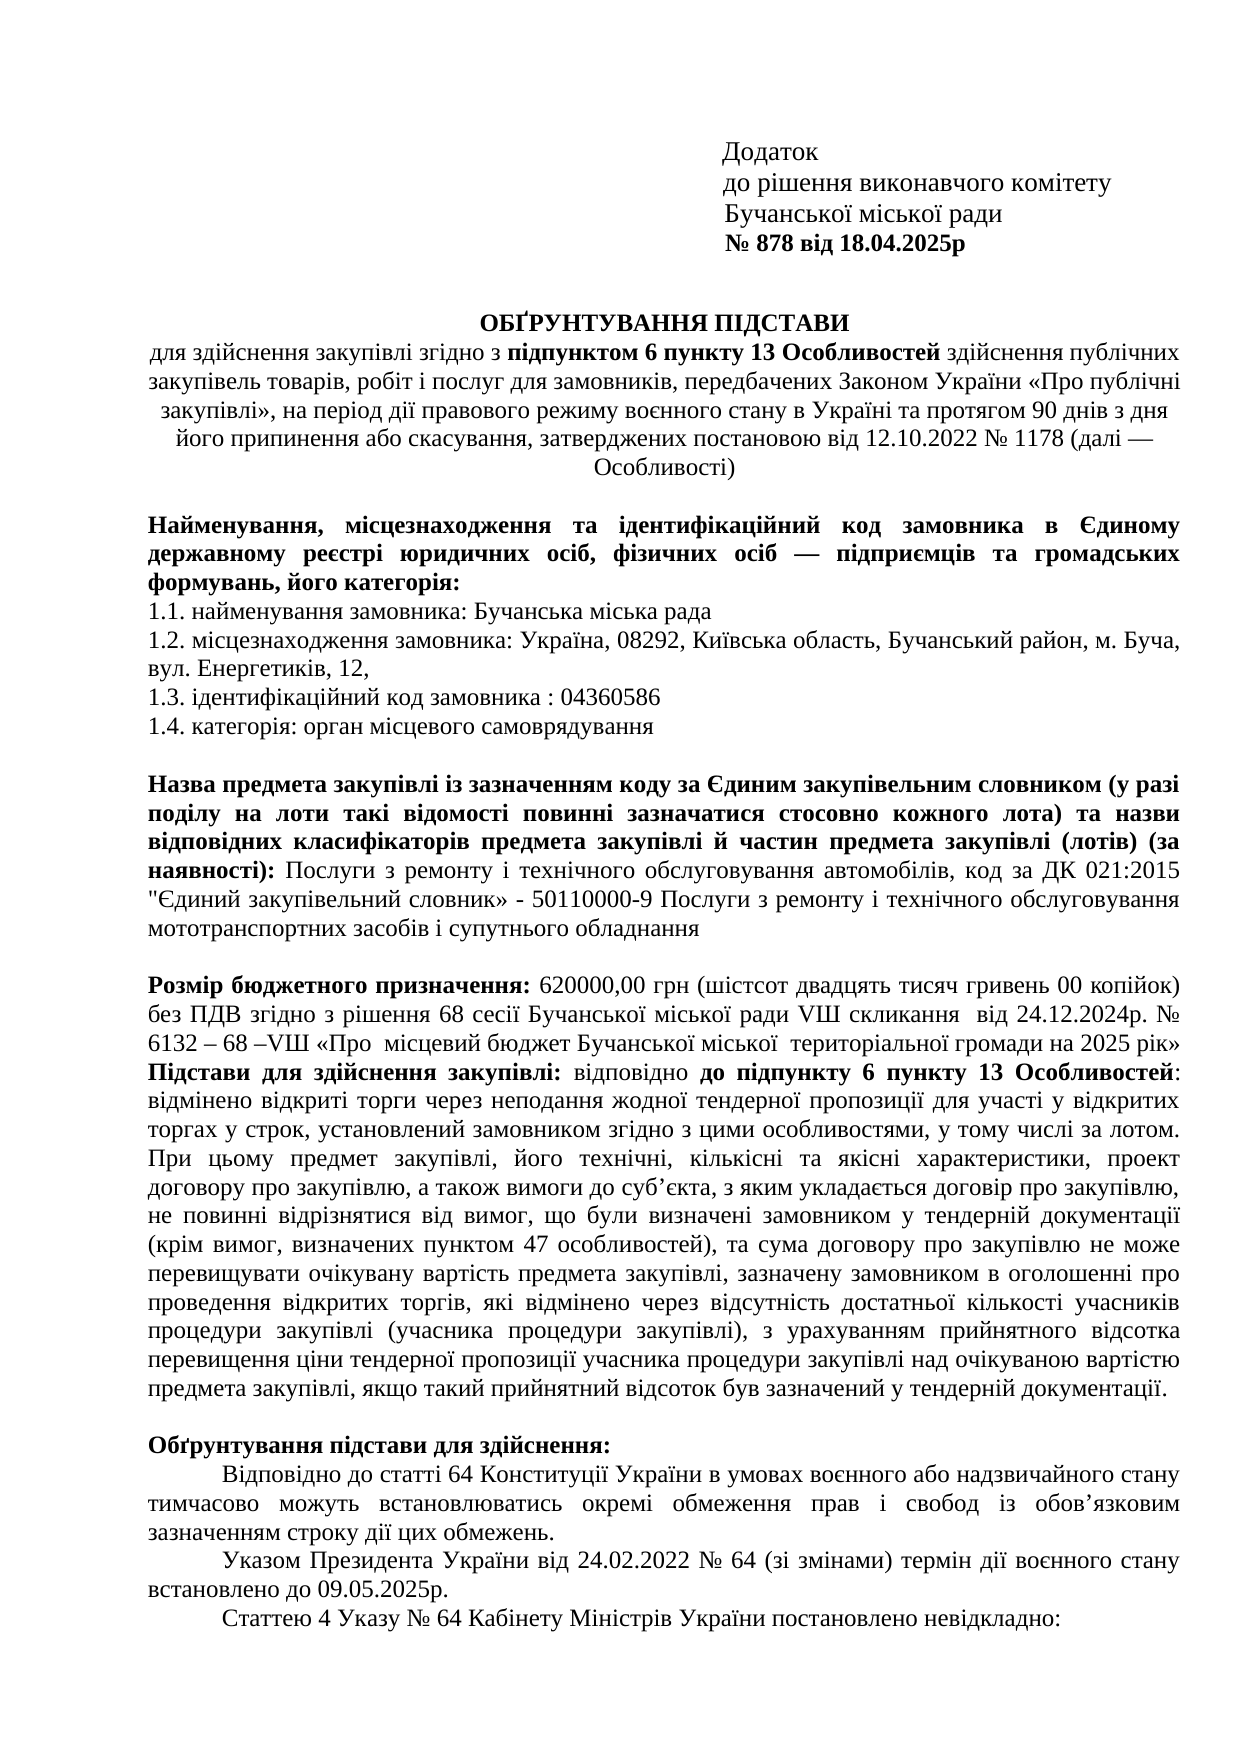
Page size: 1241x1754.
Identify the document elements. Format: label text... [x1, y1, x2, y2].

text 1.2. місцезнаходження замовника: Україна, 08292, Київська область, Бучанський район, м. Буча, вул. Енергетиків, 12, [148, 625, 1181, 682]
text Бучанської міської ради [148, 197, 1181, 228]
text Назва предмета закупівлі із зазначенням коду за Єдиним закупівельним словником (у разі поділу на лоти такі відомості повинні зазначатися стосовно кожного лота) та назви відповідних класифікаторів предмета закупівлі й частин предмета закупівлі (лотів) (за наявності): Послуги з ремонту і технічного обслуговування автомобілів, код за ДК 021:2015 "Єдиний закупівельний словник» - 50110000-9 Послуги з ремонту і технічного обслуговування мототранспортних засобів і супутнього обладнання [148, 769, 1181, 941]
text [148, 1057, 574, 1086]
text Статтею 4 Указу № 64 Кабінету Міністрів України постановлено невідкладно: [148, 1603, 1181, 1632]
text Додаток [148, 134, 1181, 166]
text 1.3. ідентифікаційний код замовника : 04360586 [148, 682, 1181, 711]
text Найменування, місцезнаходження та ідентифікаційний код замовника в Єдиному державному реєстрі юридичних осіб, фізичних осіб — підприємців та громадських формувань, його категорія: [148, 510, 1181, 596]
text 1.1. найменування замовника: Бучанська міська рада [148, 596, 1181, 625]
text 1.4. категорія: орган місцевого самоврядування [148, 711, 1181, 740]
text Відповідно до статті 64 Конституції України в умовах воєнного або надзвичайного стану тимчасово можуть встановлюватись окремі обмеження прав і свобод із обов’язковим зазначенням строку дії цих обмежень. [148, 1459, 1181, 1546]
text ОБҐРУНТУВАННЯ ПІДСТАВИ [148, 308, 1181, 337]
text № 878 від 18.04.2025р [148, 228, 1181, 257]
text до рішення виконавчого комітету [148, 166, 1181, 197]
text для здійснення закупівлі згідно з підпунктом 6 пункту 13 Особливостей здійснення публічних закупівель товарів, робіт і послуг для замовників, передбачених Законом України «Про публічні закупівлі», на період дії правового режиму воєнного стану в Україні та протягом 90 днів з дня його припинення або скасування, затверджених постановою від 12.10.2022 № 1178 (далі — Особливості) [148, 337, 1181, 481]
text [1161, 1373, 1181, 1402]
text Указом Президента України від 24.02.2022 № 64 (зі змінами) термін дії воєнного стану встановлено до 09.05.2025р. [148, 1546, 1181, 1603]
text Обґрунтування підстави для здійснення: [148, 1431, 1181, 1459]
text Розмір бюджетного призначення: 620000,00 грн (шістсот двадцять тисяч гривень 00 копійок) без ПДВ згідно з рішення 68 сесії Бучанської міської ради VШ скликання від 24.12.2024р. № 6132 – 68 –VШ «Про місцевий бюджет Бучанської міської територіальної громади на 2025 рік» [148, 971, 1181, 1057]
